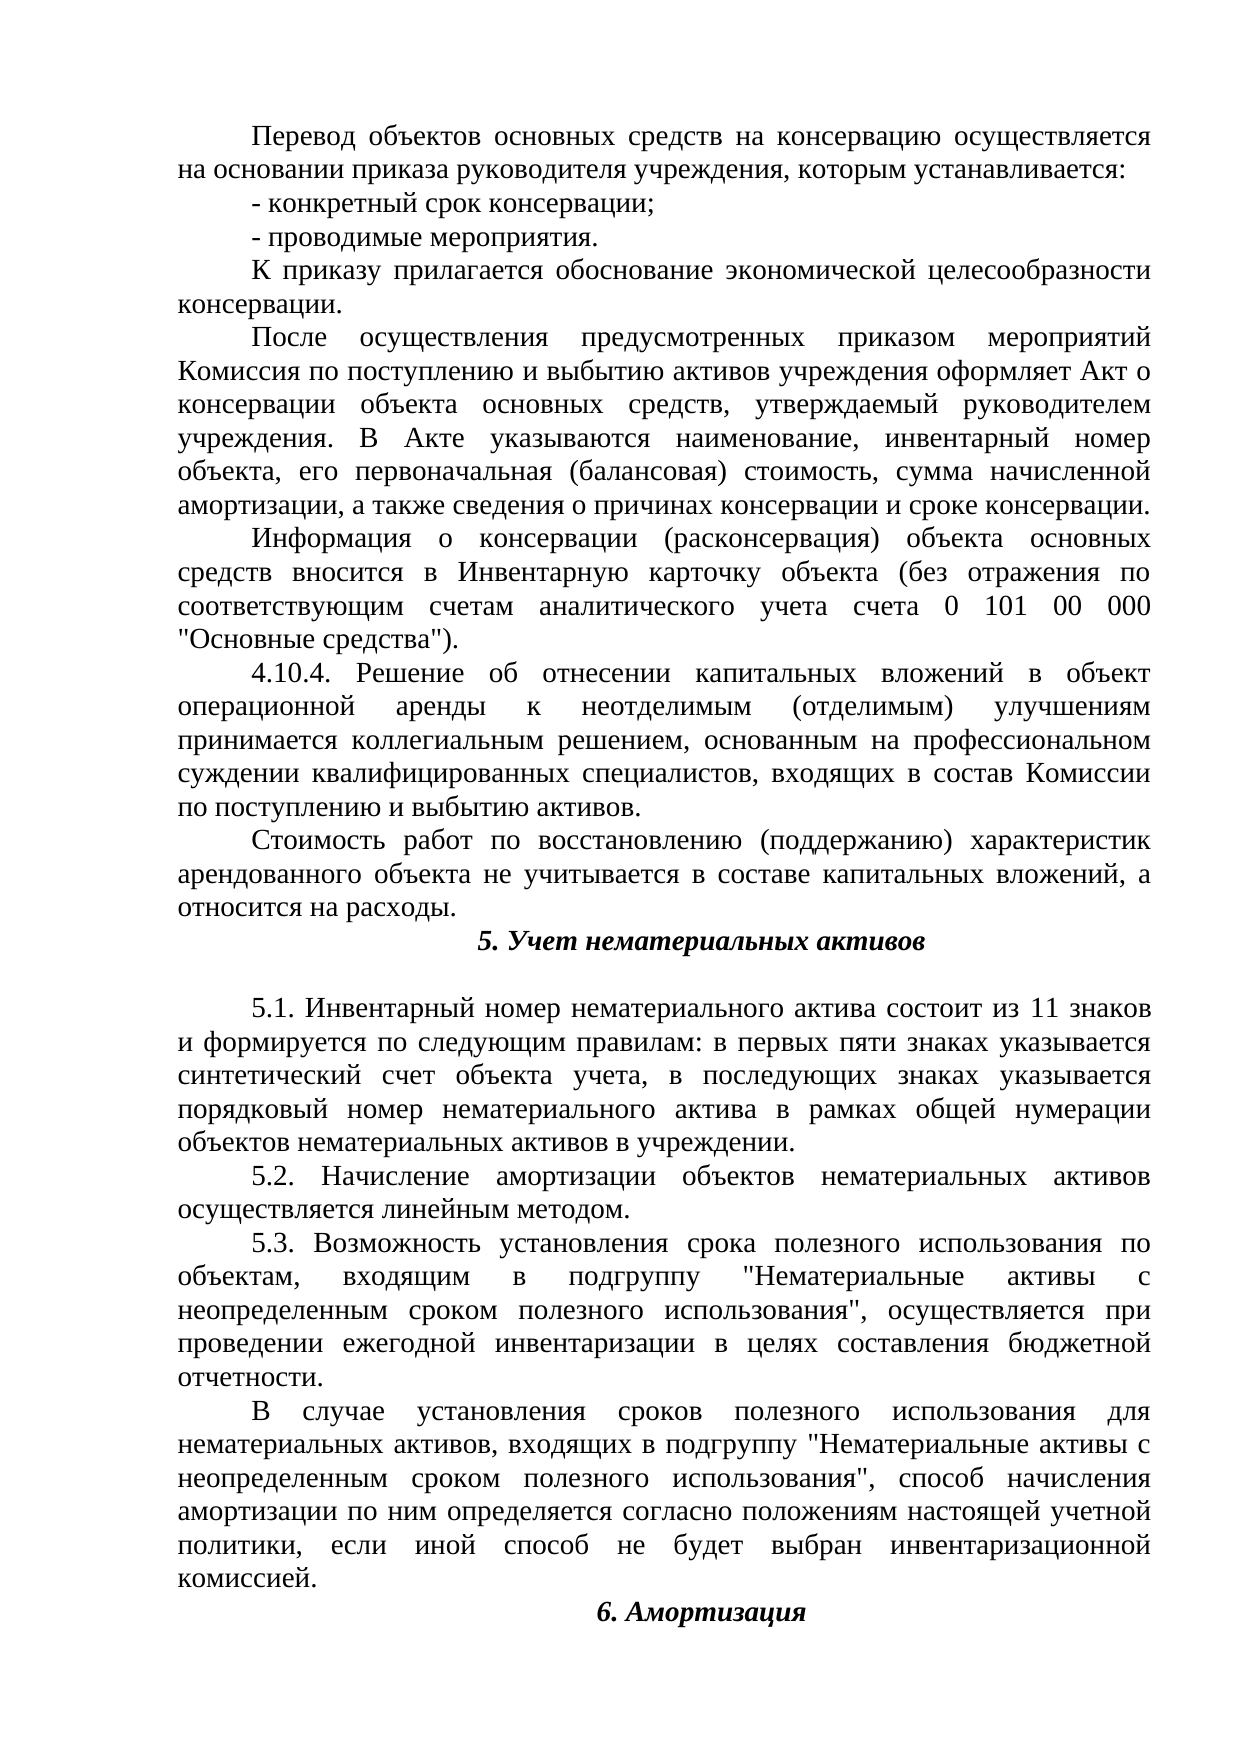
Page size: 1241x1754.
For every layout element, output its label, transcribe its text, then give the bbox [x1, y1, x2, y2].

text 5.3. Возможность установления срока полезного использования по объектам, входящим в подгруппу "Нематериальные активы с неопределенным сроком полезного использования", осуществляется при проведении ежегодной инвентаризации в целях составления бюджетной отчетности. [177, 1225, 1152, 1393]
text 5.1. Инвентарный номер нематериального актива состоит из 11 знаков и формируется по следующим правилам: в первых пяти знаках указывается синтетический счет объекта учета, в последующих знаках указывается порядковый номер нематериального актива в рамках общей нумерации объектов нематериальных активов в учреждении. [177, 990, 1152, 1158]
text - проводимые мероприятия. [177, 219, 1152, 252]
text Стоимость работ по восстановлению (поддержанию) характеристик арендованного объекта не учитывается в составе капитальных вложений, а относится на расходы. [177, 822, 1152, 923]
subtitle 5. Учет нематериальных активов [177, 923, 1152, 957]
text 4.10.4. Решение об отнесении капитальных вложений в объект операционной аренды к неотделимым (отделимым) улучшениям принимается коллегиальным решением, основанным на профессиональном суждении квалифицированных специалистов, входящих в состав Комиссии по поступлению и выбытию активов. [177, 655, 1152, 822]
text После осуществления предусмотренных приказом мероприятий Комиссия по поступлению и выбытию активов учреждения оформляет Акт о консервации объекта основных средств, утверждаемый руководителем учреждения. В Акте указываются наименование, инвентарный номер объекта, его первоначальная (балансовая) стоимость, сумма начисленной амортизации, а также сведения о причинах консервации и сроке консервации. [177, 319, 1152, 521]
text Перевод объектов основных средств на консервацию осуществляется на основании приказа руководителя учреждения, которым устанавливается: [177, 118, 1152, 185]
text К приказу прилагается обоснование экономической целесообразности консервации. [177, 252, 1152, 319]
subtitle 6. Амортизация [177, 1594, 1152, 1627]
text 5.2. Начисление амортизации объектов нематериальных активов осуществляется линейным методом. [177, 1158, 1152, 1225]
text Информация о консервации (расконсервация) объекта основных средств вносится в Инвентарную карточку объекта (без отражения по соответствующим счетам аналитического учета счета 0 101 00 000 "Основные средства"). [177, 521, 1152, 655]
text - конкретный срок консервации; [177, 185, 1152, 219]
text В случае установления сроков полезного использования для нематериальных активов, входящих в подгруппу "Нематериальные активы с неопределенным сроком полезного использования", способ начисления амортизации по ним определяется согласно положениям настоящей учетной политики, если иной способ не будет выбран инвентаризационной комиссией. [177, 1393, 1152, 1594]
